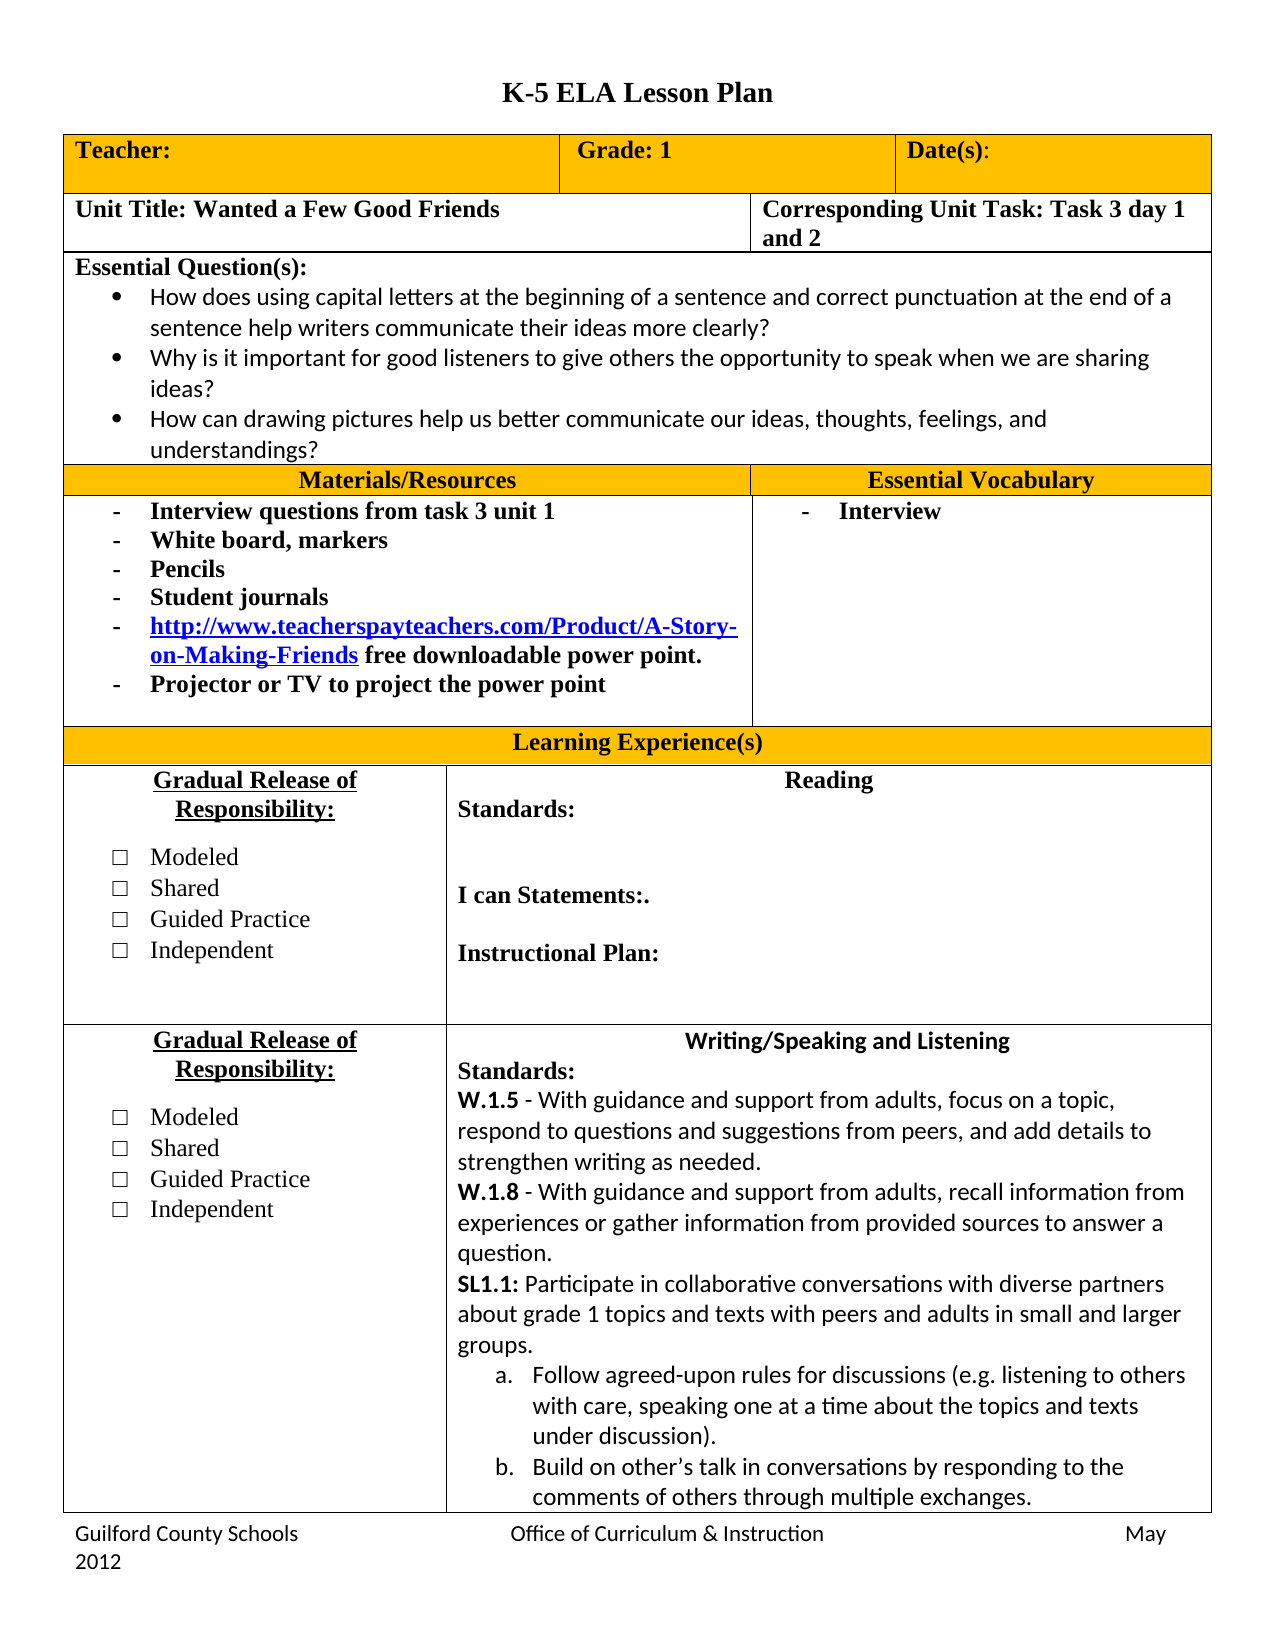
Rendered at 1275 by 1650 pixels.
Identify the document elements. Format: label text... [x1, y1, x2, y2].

table_header Grade: 1 [560, 135, 895, 193]
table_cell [447, 1025, 1211, 1512]
table_header Date(s): [896, 135, 1211, 193]
table_cell Learning Experience(s) [64, 727, 1211, 764]
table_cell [64, 1025, 446, 1512]
table_cell Corresponding Unit Task: Task 3 day 1 and 2 [751, 194, 1211, 251]
table_cell Essential Vocabulary [751, 465, 1211, 495]
text K-5 ELA Lesson Plan [75, 75, 1200, 108]
table_header Teacher: [64, 135, 559, 193]
table_cell Reading Standards: I can Statements:. Instructional Plan: [447, 766, 1211, 1024]
table_cell Essential Question(s): How does using capital letters at the beginning of a sentence and correct punctuation at the end of a sentence help writers communicate their ideas more clearly? Why is it important for good listeners to give others the opportunity to speak when we are sharing ideas? How can drawing pictures help us better communicate our ideas, thoughts, feelings, and understandings? [64, 253, 1211, 464]
table_cell Gradual Release of Responsibility: Modeled Shared Guided Practice Independent [64, 766, 446, 1024]
table_cell Materials/Resources [64, 465, 750, 495]
table_cell Unit Title: Wanted a Few Good Friends [64, 194, 750, 251]
table_cell Interview [753, 496, 1211, 726]
table_cell Interview questions from task 3 unit 1 White board, markers Pencils Student journals http://www.teacherspayteachers.com/Product/A-Story-on-Making-Friends free downloadable power point. Projector or TV to project the power point [64, 496, 752, 726]
